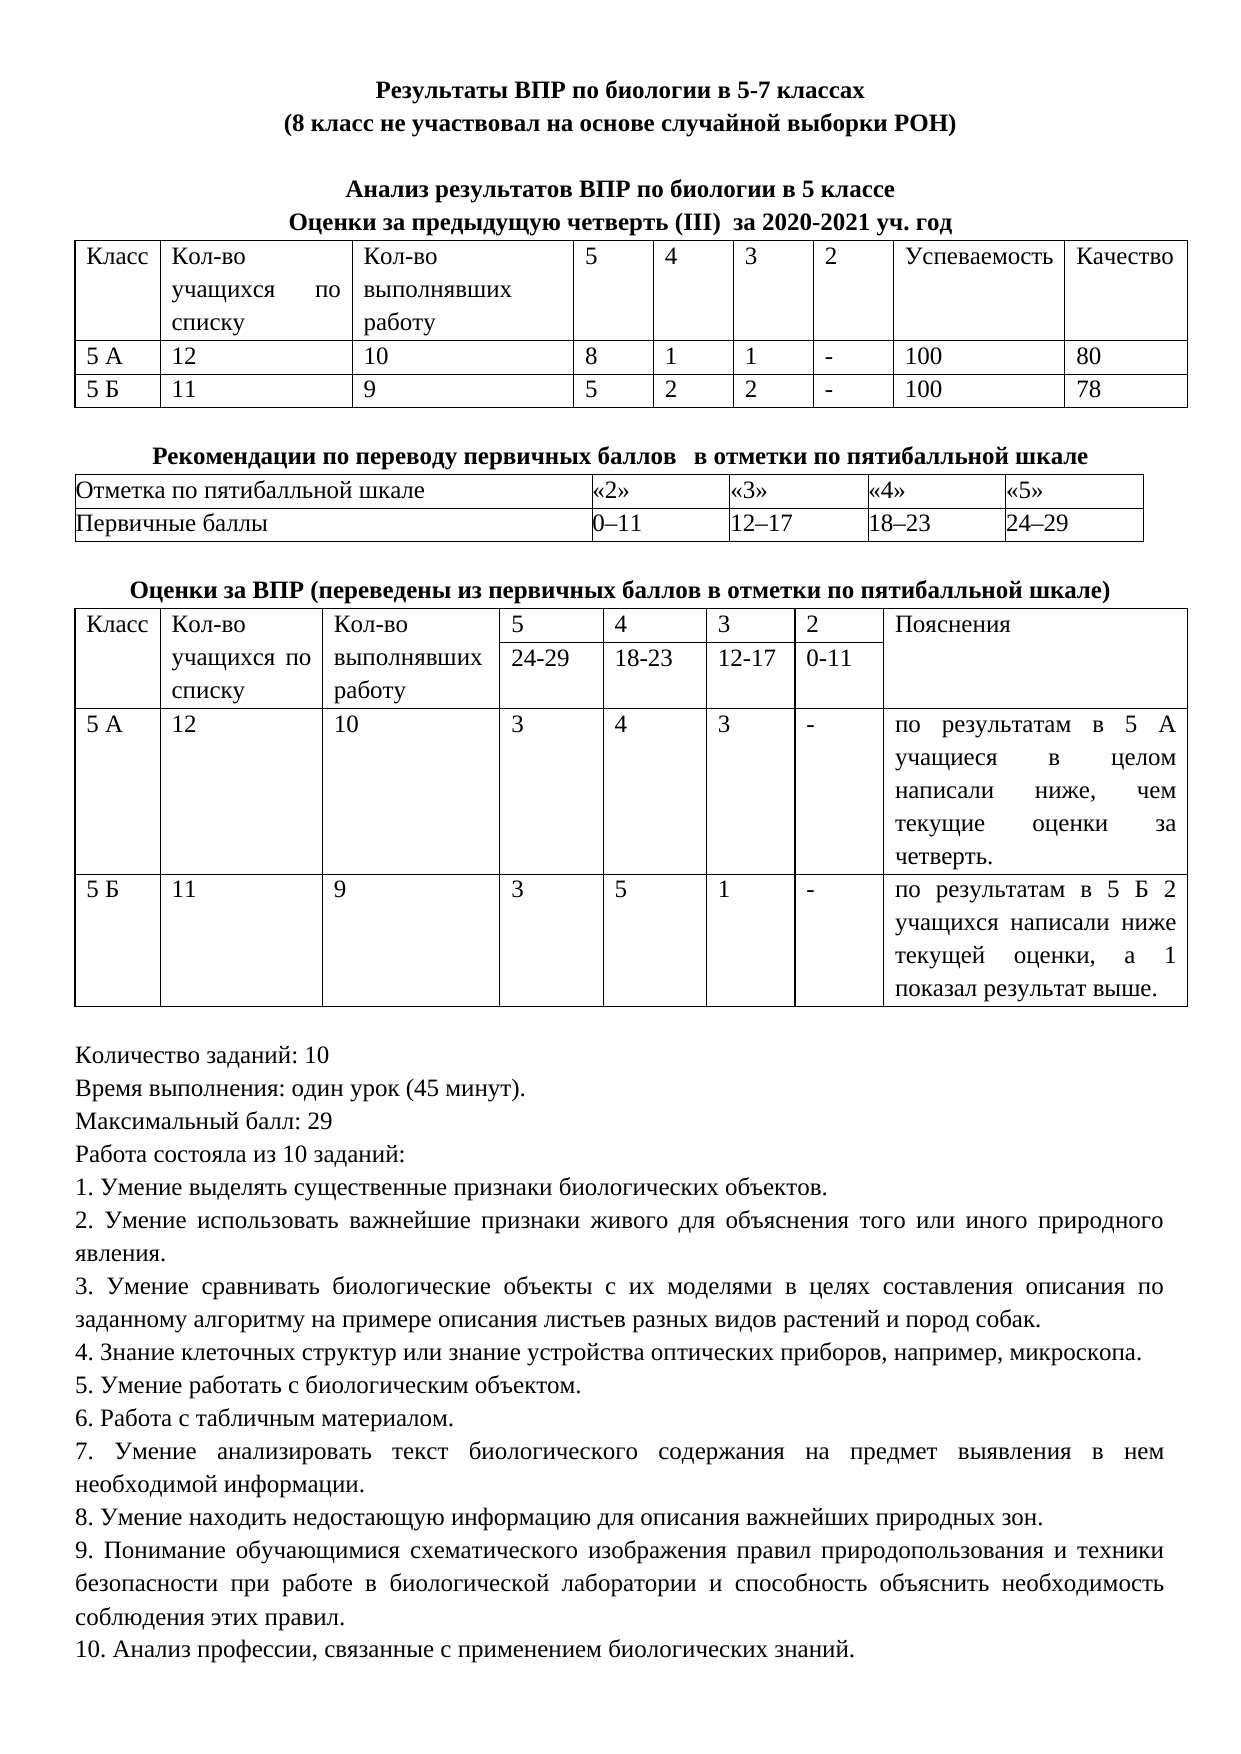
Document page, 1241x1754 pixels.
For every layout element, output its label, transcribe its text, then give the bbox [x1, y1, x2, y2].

text 3. Умение сравнивать биологические объекты с их моделями в целях составления описания по заданному алгоритму на примере описания листьев разных видов растений и пород собак. [75, 1271, 1165, 1333]
table_cell 1 [654, 341, 733, 373]
table_cell 11 [161, 375, 352, 407]
table_cell 100 [894, 375, 1064, 407]
text Анализ результатов ВПР по биологии в 5 классе [75, 174, 1165, 203]
table_cell 24–29 [1006, 509, 1143, 541]
text Результаты ВПР по биологии в 5-7 классах [75, 75, 1165, 104]
text 6. Работа с табличным материалом. [75, 1403, 1165, 1432]
text Рекомендации по переводу первичных баллов в отметки по пятибалльной шкале [75, 441, 1165, 470]
table_cell 5 А [76, 341, 160, 373]
table_cell 3 [707, 709, 794, 873]
table_header 4 [604, 609, 706, 642]
text 9. Понимание обучающимися схематического изображения правил природопользования и техники безопасности при работе в биологической лаборатории и способность объяснить необходимость соблюдения этих правил. [75, 1536, 1165, 1630]
table_header 5 [574, 241, 653, 340]
table_header «4» [869, 475, 1005, 508]
table_cell - [814, 375, 893, 407]
table_cell 2 [734, 375, 813, 407]
table_cell 12 [161, 341, 352, 373]
table_cell 12-17 [707, 643, 794, 708]
table_cell 0–11 [593, 509, 729, 541]
text 5. Умение работать с биологическим объектом. [75, 1370, 1165, 1399]
table_header «2» [593, 475, 729, 508]
table_header 2 [796, 609, 883, 642]
table_cell 5 [574, 375, 653, 407]
table_cell 12 [161, 709, 322, 873]
table_header «5» [1006, 475, 1143, 508]
table_header Качество [1065, 241, 1187, 340]
table_cell 10 [323, 709, 499, 873]
table_cell 5 Б [76, 375, 160, 407]
table_cell 100 [894, 341, 1064, 373]
table_cell 80 [1065, 341, 1187, 373]
table_header Кол-во учащихся по списку [161, 609, 322, 708]
table_header Отметка по пятибалльной шкале [76, 475, 592, 508]
table_header Класс [76, 241, 160, 340]
table_header 5 [500, 609, 603, 642]
table_cell 2 [654, 375, 733, 407]
table_cell по результатам в 5 Б 2 учащихся написали ниже текущей оценки, а 1 показал результат выше. [884, 875, 1187, 1006]
table_cell 78 [1065, 375, 1187, 407]
text 8. Умение находить недостающую информацию для описания важнейших природных зон. [75, 1502, 1165, 1531]
text 2. Умение использовать важнейшие признаки живого для объяснения того или иного природного явления. [75, 1205, 1165, 1267]
text Максимальный балл: 29 [75, 1106, 1165, 1135]
table_cell 24-29 [500, 643, 603, 708]
table_cell 1 [707, 875, 794, 1006]
text 10. Анализ профессии, связанные с применением биологических знаний. [75, 1634, 1165, 1663]
text 4. Знание клеточных структур или знание устройства оптических приборов, например, микроскопа. [75, 1337, 1165, 1366]
text Количество заданий: 10 [75, 1040, 1165, 1069]
table_cell 0-11 [796, 643, 883, 708]
table_header Класс [76, 609, 160, 708]
text Работа состояла из 10 заданий: [75, 1139, 1165, 1168]
table_cell Первичные баллы [76, 509, 592, 541]
table_cell 10 [353, 341, 573, 373]
text (8 класс не участвовал на основе случайной выборки РОН) [75, 108, 1165, 137]
table_header 3 [734, 241, 813, 340]
text 1. Умение выделять существенные признаки биологических объектов. [75, 1172, 1165, 1201]
table_cell 5 Б [76, 875, 160, 1006]
table_header 2 [814, 241, 893, 340]
table_cell - [814, 341, 893, 373]
table_header Кол-во учащихся по списку [161, 241, 352, 340]
table_header Пояснения [884, 609, 1187, 708]
table_header Успеваемость [894, 241, 1064, 340]
table_cell - [796, 875, 883, 1006]
table_cell 18–23 [869, 509, 1005, 541]
table_cell 11 [161, 875, 322, 1006]
table_cell 9 [353, 375, 573, 407]
table_cell 5 [604, 875, 706, 1006]
text 7. Умение анализировать текст биологического содержания на предмет выявления в нем необходимой информации. [75, 1436, 1165, 1498]
text Оценки за предыдущую четверть (III) за 2020-2021 уч. год [75, 207, 1165, 236]
text Время выполнения: один урок (45 минут). [75, 1073, 1165, 1102]
table_cell 12–17 [730, 509, 868, 541]
table_header Кол-во выполнявших работу [353, 241, 573, 340]
table_header «3» [730, 475, 868, 508]
table_cell по результатам в 5 А учащиеся в целом написали ниже, чем текущие оценки за четверть. [884, 709, 1187, 873]
table_header 4 [654, 241, 733, 340]
table_cell 8 [574, 341, 653, 373]
table_cell - [796, 709, 883, 873]
table_header 3 [707, 609, 794, 642]
table_header Кол-во выполнявших работу [323, 609, 499, 708]
table_cell 3 [500, 875, 603, 1006]
table_cell 1 [734, 341, 813, 373]
table_cell 3 [500, 709, 603, 873]
table_cell 5 А [76, 709, 160, 873]
table_cell 9 [323, 875, 499, 1006]
table_cell 18-23 [604, 643, 706, 708]
table_cell 4 [604, 709, 706, 873]
text Оценки за ВПР (переведены из первичных баллов в отметки по пятибалльной шкале) [75, 575, 1165, 604]
